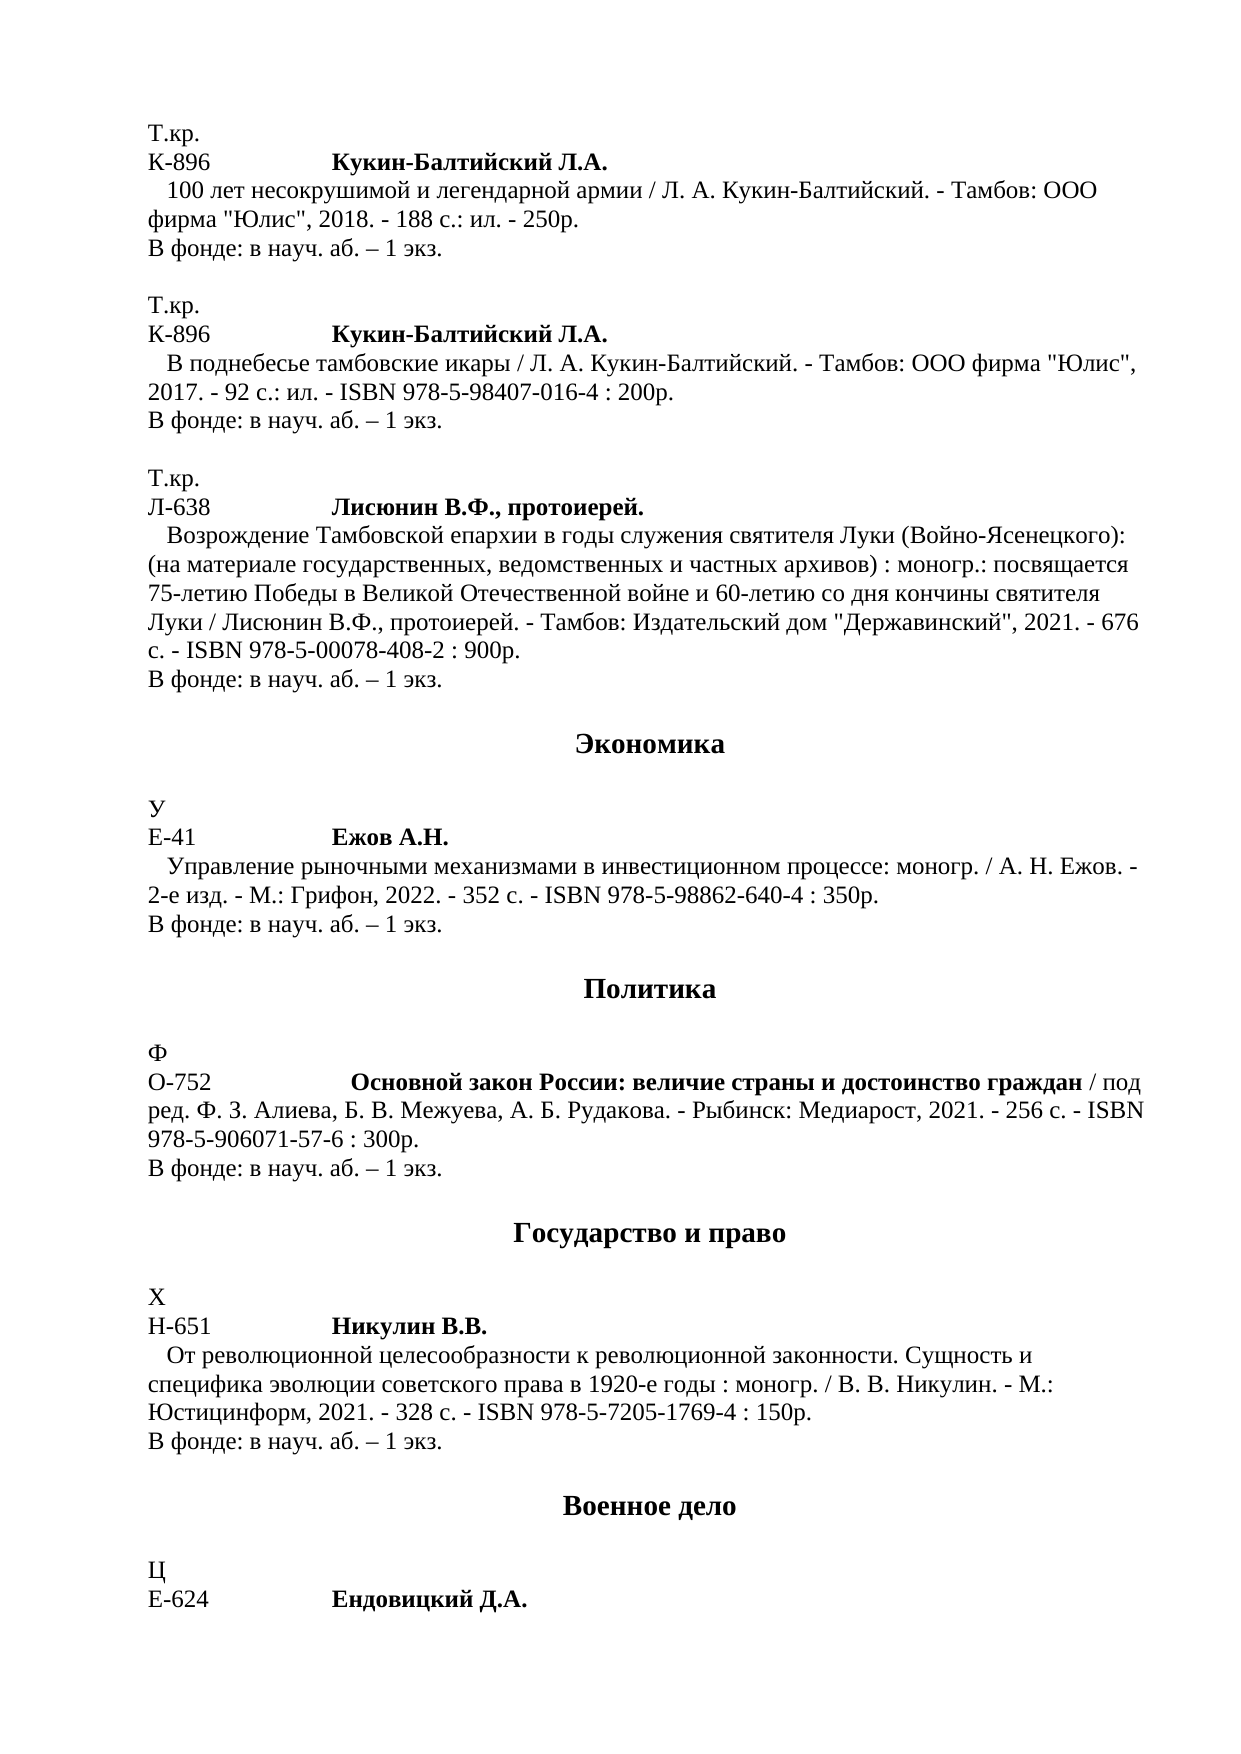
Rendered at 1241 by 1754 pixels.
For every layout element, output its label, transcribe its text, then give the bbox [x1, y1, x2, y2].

text Х Н-651 Никулин В.В. От революционной целесообразности к революционной законности. Сущность и специфика эволюции советского права в 1920-е годы : моногр. / В. В. Никулин. - М.: Юстицинформ, 2021. - 328 с. - ISBN 978-5-7205-1769-4 : 150р. В фонде: в науч. аб. – 1 экз. [148, 1282, 1152, 1455]
text Т.кр. К-896 Кукин-Балтийский Л.А. 100 лет несокрушимой и легендарной армии / Л. А. Кукин-Балтийский. - Тамбов: ООО фирма "Юлис", 2018. - 188 с.: ил. - 250р. В фонде: в науч. аб. – 1 экз. [148, 118, 1152, 262]
text Ф О-752 Основной закон России: величие страны и достоинство граждан / под ред. Ф. З. Алиева, Б. В. Межуева, А. Б. Рудакова. - Рыбинск: Медиарост, 2021. - 256 с. - ISBN 978-5-906071-57-6 : 300р. В фонде: в науч. аб. – 1 экз. [148, 1038, 1152, 1182]
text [148, 1556, 1152, 1613]
text Военное дело [148, 1488, 1152, 1522]
text Политика [148, 971, 1152, 1004]
text Государство и право [148, 1215, 1152, 1249]
text Т.кр. К-896 Кукин-Балтийский Л.А. В поднебесье тамбовские икары / Л. А. Кукин-Балтийский. - Тамбов: ООО фирма "Юлис", 2017. - 92 с.: ил. - ISBN 978-5-98407-016-4 : 200р. В фонде: в науч. аб. – 1 экз. [148, 291, 1152, 434]
text Экономика [148, 727, 1152, 760]
text Т.кр. Л-638 Лисюнин В.Ф., протоиерей. Возрождение Тамбовской епархии в годы служения святителя Луки (Войно-Ясенецкого): (на материале государственных, ведомственных и частных архивов) : моногр.: посвящается 75-летию Победы в Великой Отечественной войне и 60-летию со дня кончины святителя Луки / Лисюнин В.Ф., протоиерей. - Тамбов: Издательский дом "Державинский", 2021. - 676 с. - ISBN 978-5-00078-408-2 : 900р. В фонде: в науч. аб. – 1 экз. [148, 463, 1152, 693]
text У Е-41 Ежов А.Н. Управление рыночными механизмами в инвестиционном процессе: моногр. / А. Н. Ежов. - 2-е изд. - М.: Грифон, 2022. - 352 с. - ISBN 978-5-98862-640-4 : 350р. В фонде: в науч. аб. – 1 экз. [148, 794, 1152, 937]
